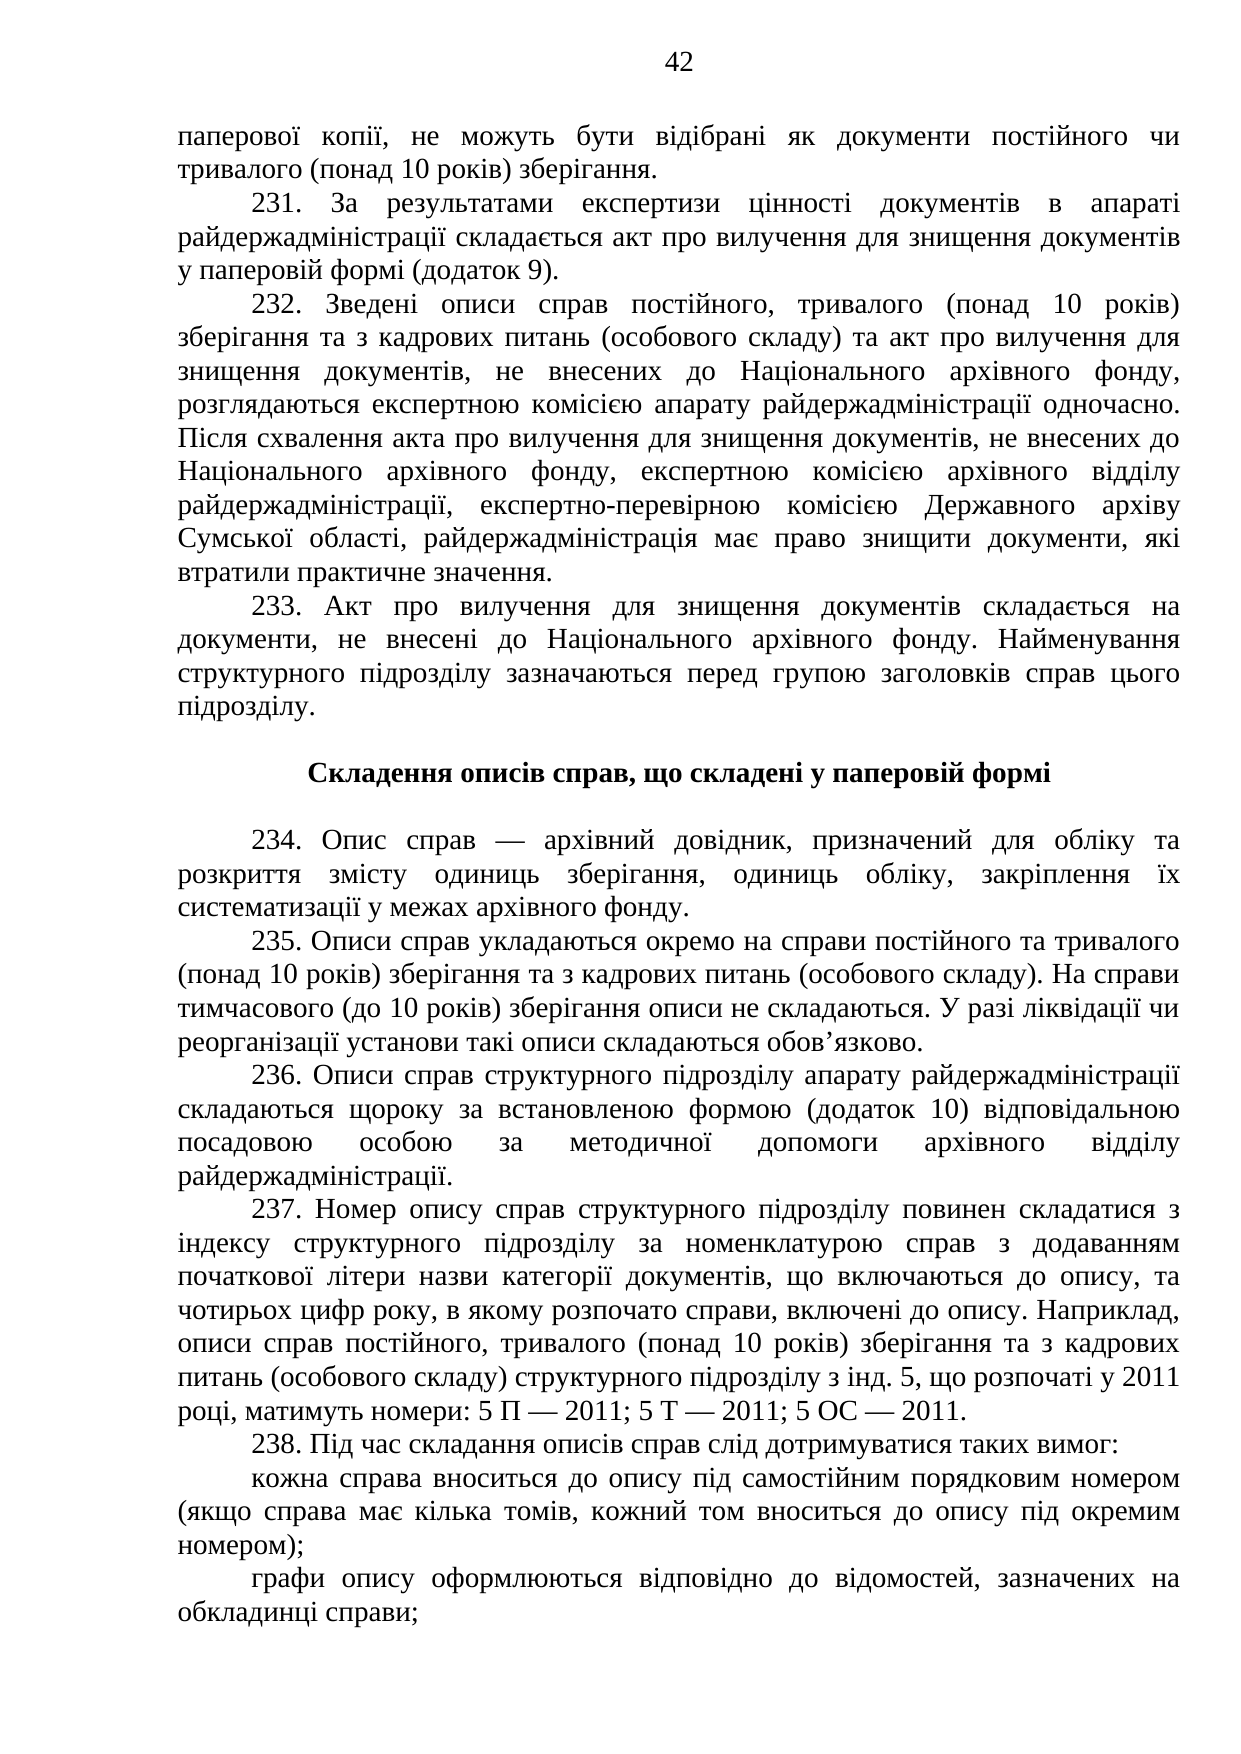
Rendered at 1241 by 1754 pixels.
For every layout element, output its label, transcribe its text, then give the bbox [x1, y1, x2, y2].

text кожна справа вноситься до опису під самостійним порядковим номером (якщо справа має кілька томів, кожний том вноситься до опису під окремим номером); [177, 1460, 1181, 1560]
text 237. Номер опису справ структурного підрозділу повинен складатися з індексу структурного підрозділу за номенклатурою справ з додаванням початкової літери назви категорії документів, що включаються до опису, та чотирьох цифр року, в якому розпочато справи, включені до опису. Наприклад, описи справ постійного, тривалого (понад 10 років) зберігання та з кадрових питань (особового складу) структурного підрозділу з інд. 5, що розпочаті у 2011 році, матимуть номери: 5 П — 2011; 5 Т — 2011; 5 ОС — 2011. [177, 1191, 1181, 1426]
text 238. Під час складання описів справ слід дотримуватися таких вимог: [177, 1426, 1181, 1460]
text 232. Зведені описи справ постійного, тривалого (понад 10 років) зберігання та з кадрових питань (особового складу) та акт про вилучення для знищення документів, не внесених до Національного архівного фонду, розглядаються експертною комісією апарату райдержадміністрації одночасно. Після схвалення акта про вилучення для знищення документів, не внесених до Національного архівного фонду, експертною комісією архівного відділу райдержадміністрації, експертно-перевірною комісією Державного архіву Сумської області, райдержадміністрація має право знищити документи, які втратили практичне значення. [177, 286, 1181, 588]
text 231. За результатами експертизи цінності документів в апараті райдержадміністрації складається акт про вилучення для знищення документів у паперовій формі (додаток 9). [177, 185, 1181, 286]
text 234. Опис справ — архівний довідник, призначений для обліку та розкриття змісту одиниць зберігання, одиниць обліку, закріплення їх систематизації у межах архівного фонду. [177, 822, 1181, 923]
text 233. Акт про вилучення для знищення документів складається на документи, не внесені до Національного архівного фонду. Найменування структурного підрозділу зазначаються перед групою заголовків справ цього підрозділу. [177, 588, 1181, 722]
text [177, 118, 1181, 185]
text 236. Описи справ структурного підрозділу апарату райдержадміністрації складаються щороку за встановленою формою (додаток 10) відповідальною посадовою особою за методичної допомоги архівного відділу райдержадміністрації. [177, 1057, 1181, 1191]
text 235. Описи справ укладаються окремо на справи постійного та тривалого (понад 10 років) зберігання та з кадрових питань (особового складу). На справи тимчасового (до 10 років) зберігання описи не складаються. У разі ліквідації чи реорганізації установи такі описи складаються обов’язково. [177, 923, 1181, 1057]
text графи опису оформлюються відповідно до відомостей, зазначених на обкладинці справи; [177, 1560, 1181, 1627]
text Складення описів справ, що складені у паперовій формі [177, 755, 1181, 789]
